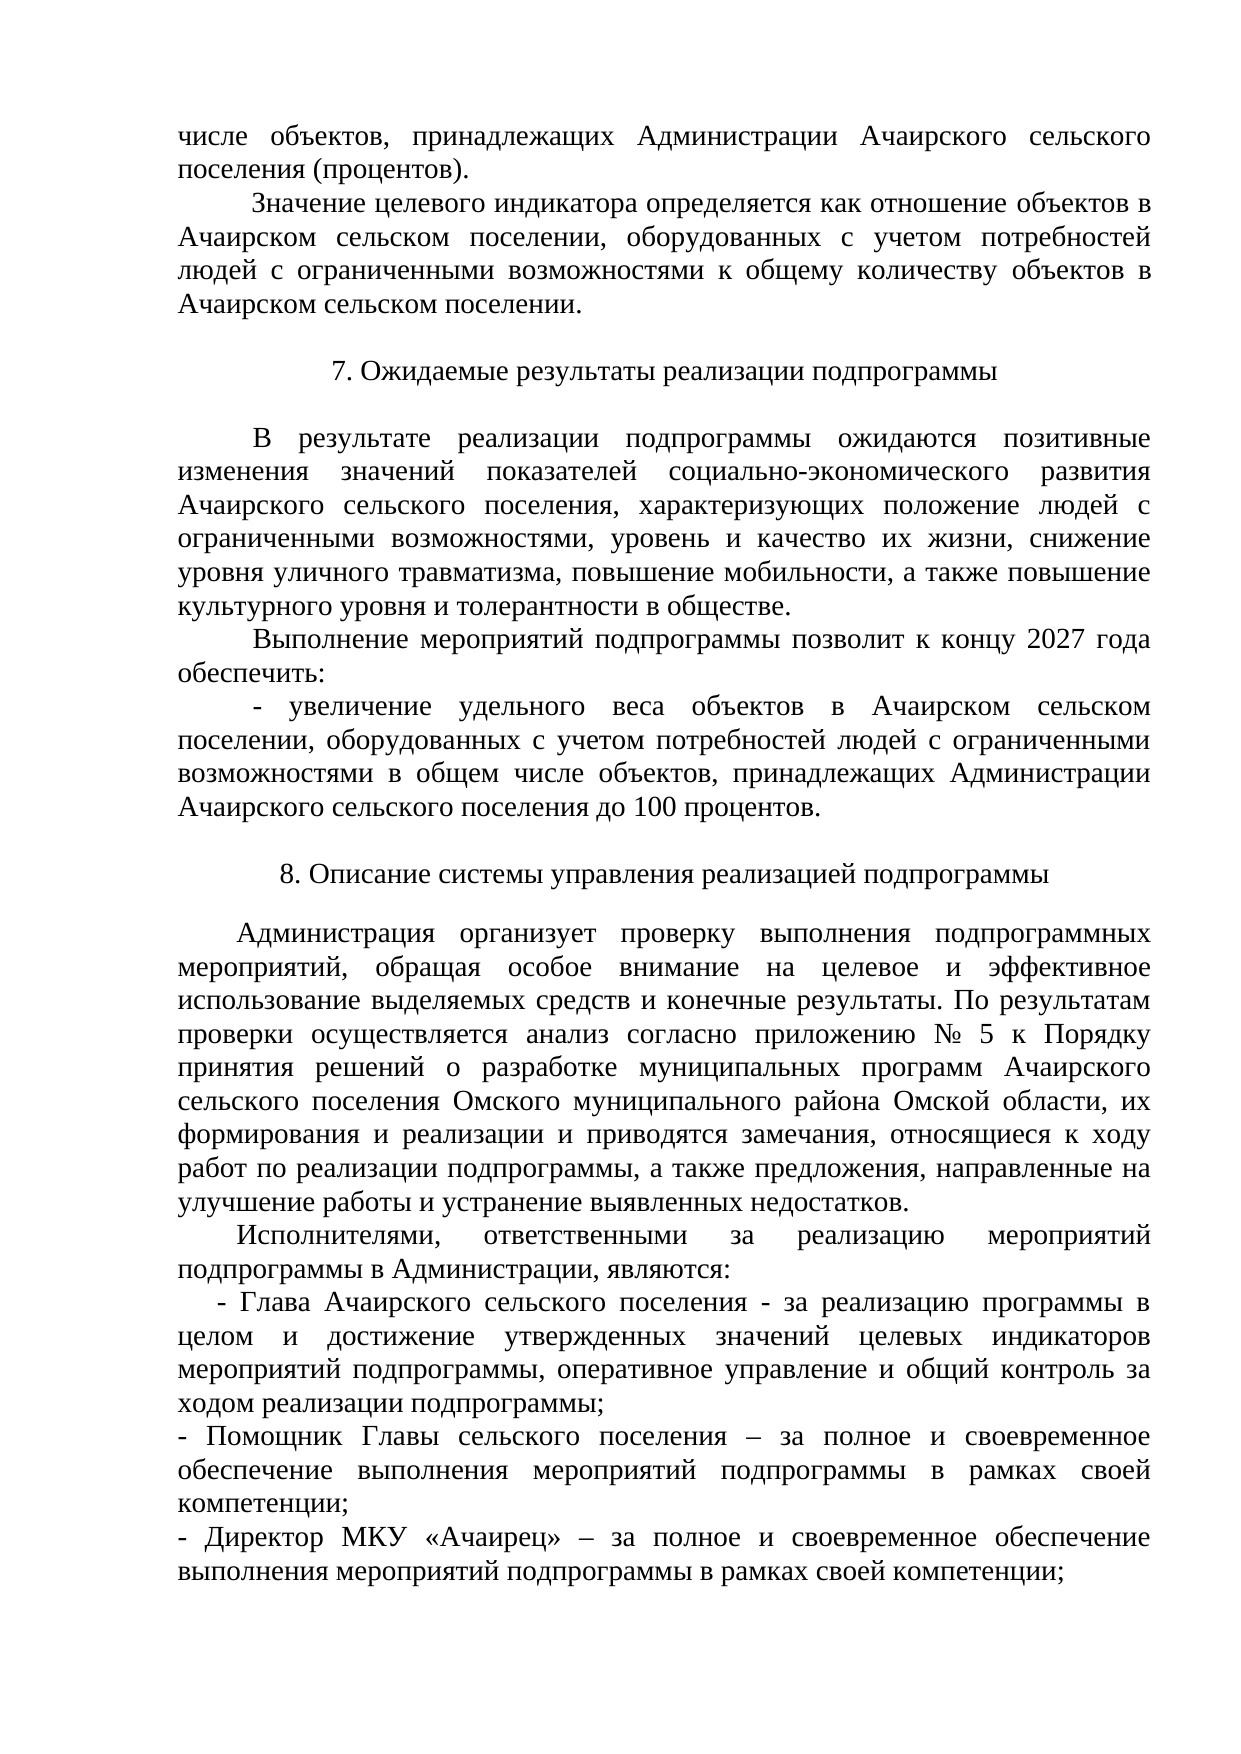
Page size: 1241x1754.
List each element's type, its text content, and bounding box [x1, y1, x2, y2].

text Выполнение мероприятий подпрограммы позволит к концу 2027 года обеспечить: [177, 621, 1152, 688]
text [177, 118, 1152, 185]
text Исполнителями, ответственными за реализацию мероприятий подпрограммы в Администрации, являются: [177, 1217, 1152, 1284]
text - Директор МКУ «Ачаирец» – за полное и своевременное обеспечение выполнения мероприятий подпрограммы в рамках своей компетенции; [177, 1519, 1152, 1586]
text Значение целевого индикатора определяется как отношение объектов в Ачаирском сельском поселении, оборудованных с учетом потребностей людей с ограниченными возможностями к общему количеству объектов в Ачаирском сельском поселении. [177, 185, 1152, 319]
text - увеличение удельного веса объектов в Ачаирском сельском поселении, оборудованных с учетом потребностей людей с ограниченными возможностями в общем числе объектов, принадлежащих Администрации Ачаирского сельского поселения до 100 процентов. [177, 688, 1152, 822]
text В результате реализации подпрограммы ожидаются позитивные изменения значений показателей социально-экономического развития Ачаирского сельского поселения, характеризующих положение людей с ограниченными возможностями, уровень и качество их жизни, снижение уровня уличного травматизма, повышение мобильности, а также повышение культурного уровня и толерантности в обществе. [177, 420, 1152, 621]
text 7. Ожидаемые результаты реализации подпрограммы [177, 353, 1152, 386]
text 8. Описание системы управления реализацией подпрограммы [177, 856, 1152, 889]
text - Помощник Главы сельского поселения – за полное и своевременное обеспечение выполнения мероприятий подпрограммы в рамках своей компетенции; [177, 1418, 1152, 1519]
text Администрация организует проверку выполнения подпрограммных мероприятий, обращая особое внимание на целевое и эффективное использование выделяемых средств и конечные результаты. По результатам проверки осуществляется анализ согласно приложению № 5 к Порядку принятия решений о разработке муниципальных программ Ачаирского сельского поселения Омского муниципального района Омской области, их формирования и реализации и приводятся замечания, относящиеся к ходу работ по реализации подпрограммы, а также предложения, направленные на улучшение работы и устранение выявленных недостатков. [177, 915, 1152, 1217]
text - Глава Ачаирского сельского поселения - за реализацию программы в целом и достижение утвержденных значений целевых индикаторов мероприятий подпрограммы, оперативное управление и общий контроль за ходом реализации подпрограммы; [177, 1284, 1152, 1418]
